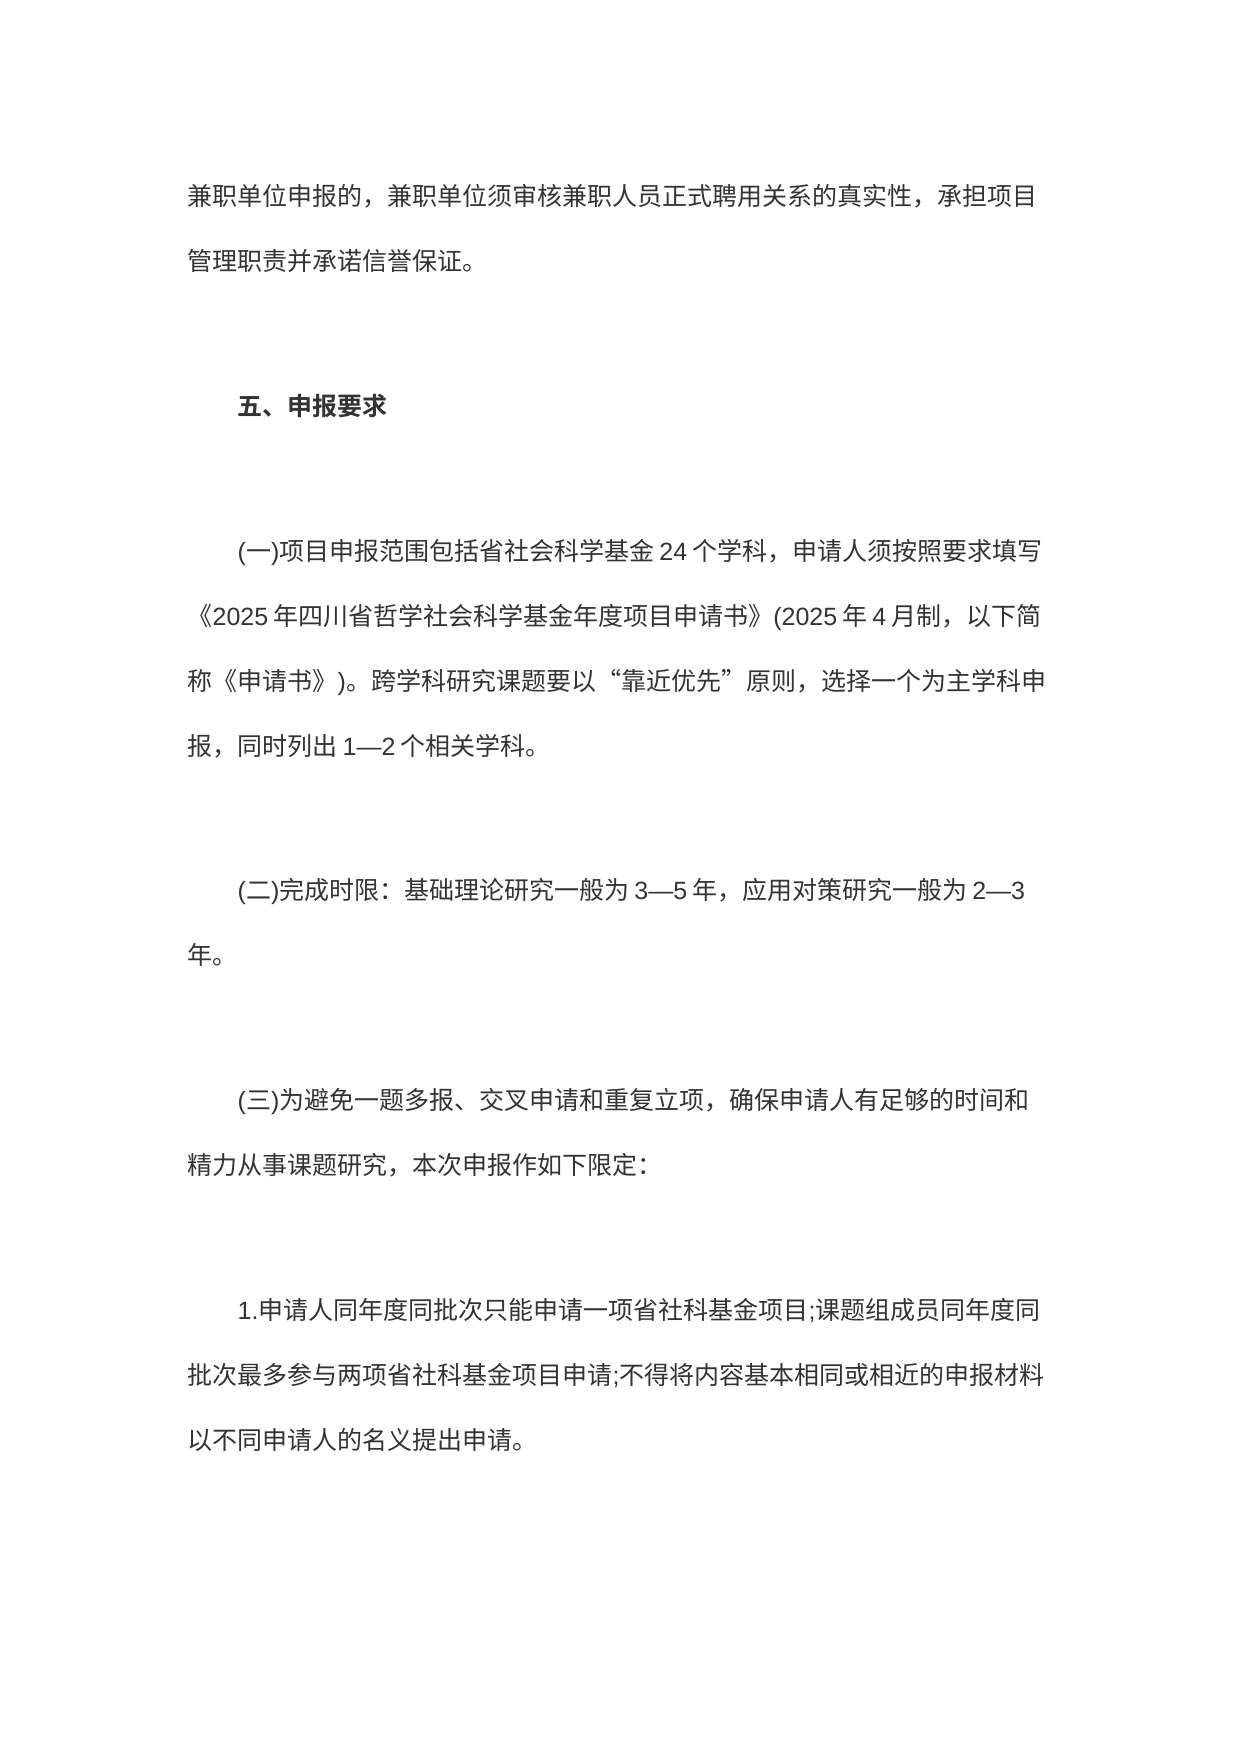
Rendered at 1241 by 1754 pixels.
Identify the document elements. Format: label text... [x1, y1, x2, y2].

text (三)为避免一题多报、交叉申请和重复立项，确保申请人有足够的时间和精力从事课题研究，本次申报作如下限定： [187, 1066, 1053, 1196]
text (一)项目申报范围包括省社会科学基金24个学科，申请人须按照要求填写《2025年四川省哲学社会科学基金年度项目申请书》(2025年4月制，以下简称《申请书》)。跨学科研究课题要以“靠近优先”原则，选择一个为主学科申报，同时列出1—2个相关学科。 [187, 517, 1053, 777]
text 1.申请人同年度同批次只能申请一项省社科基金项目;课题组成员同年度同批次最多参与两项省社科基金项目申请;不得将内容基本相同或相近的申报材料以不同申请人的名义提出申请。 [187, 1276, 1053, 1471]
text 五、申报要求 [187, 372, 1053, 437]
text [187, 162, 1053, 292]
text (二)完成时限：基础理论研究一般为3—5年，应用对策研究一般为2—3年。 [187, 856, 1053, 986]
